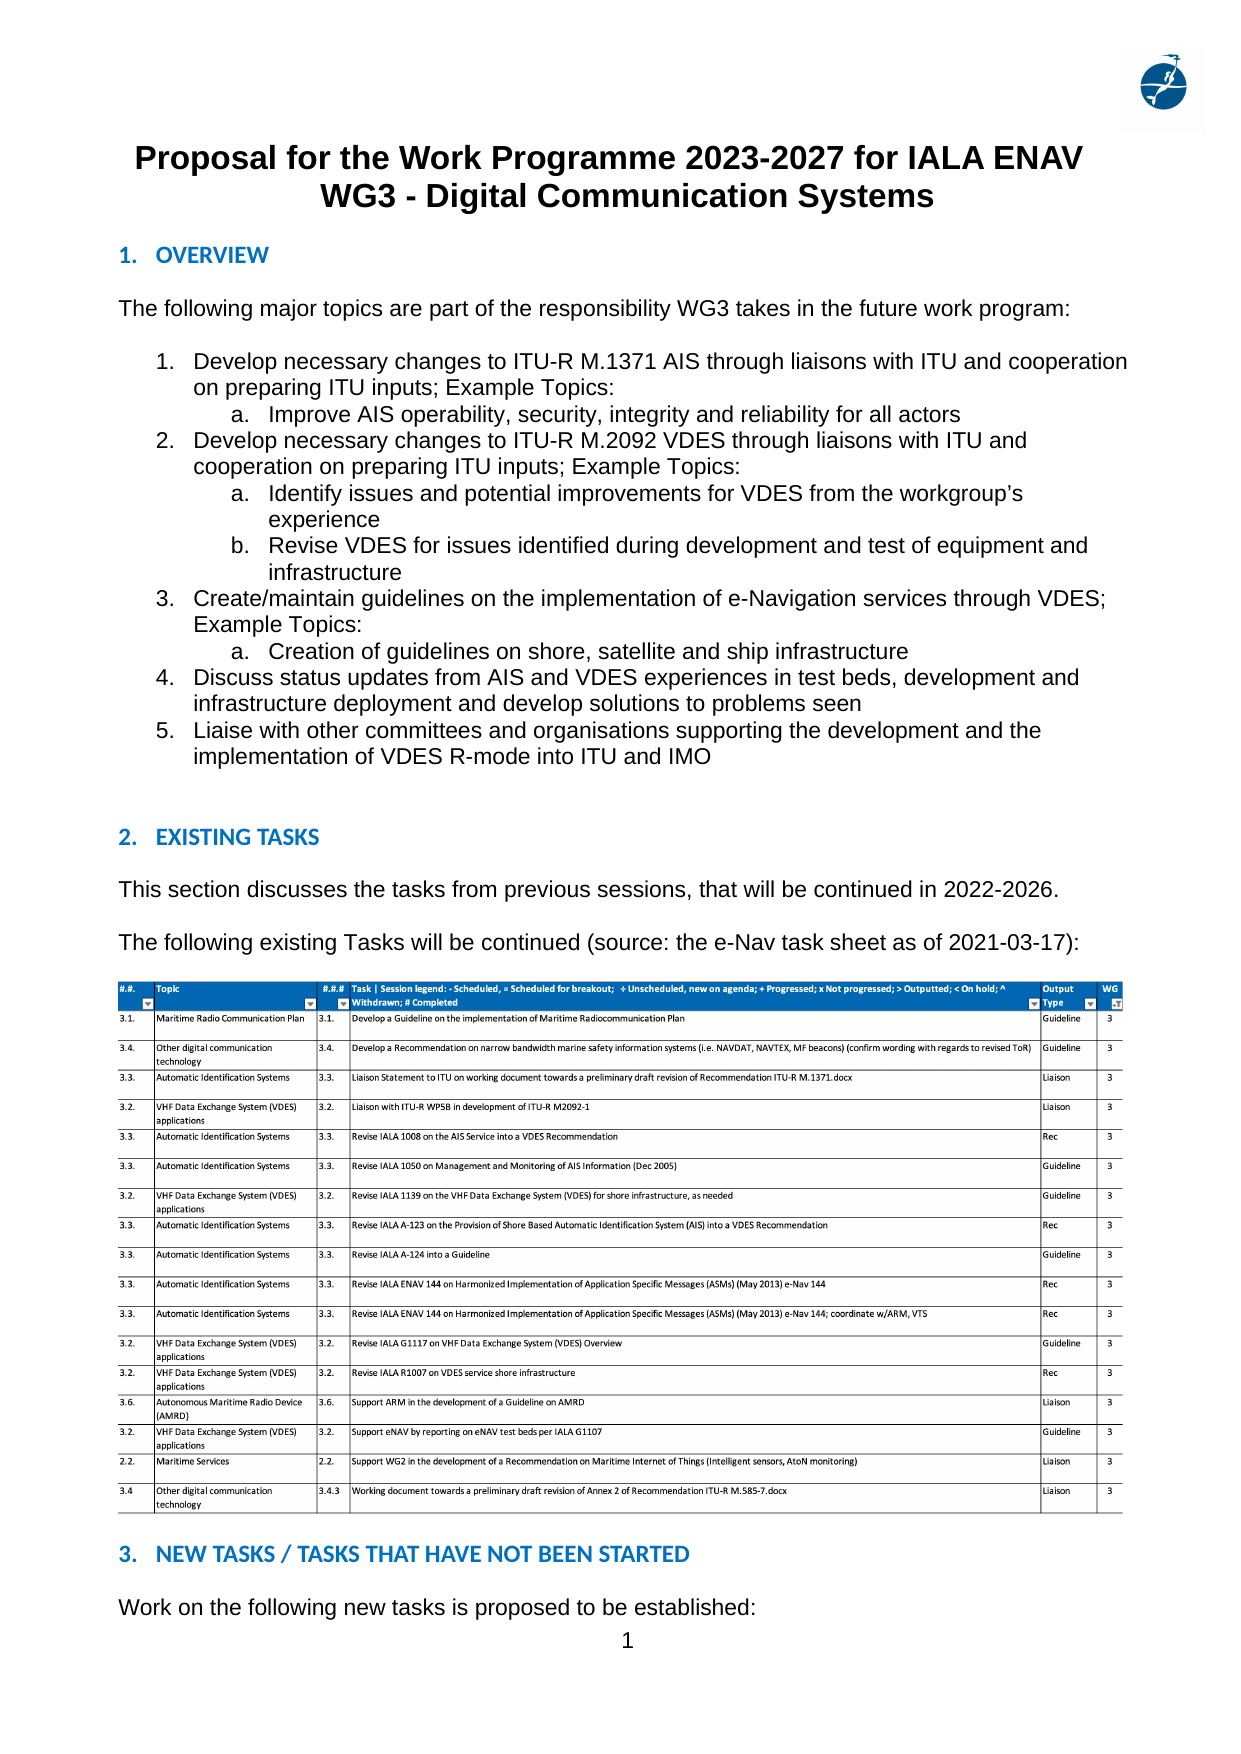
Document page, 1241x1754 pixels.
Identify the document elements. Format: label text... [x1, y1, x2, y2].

list Liaise with other committees and organisations supporting the development and the implementation of VDES R-mode into ITU and IMO [156, 717, 1137, 769]
list Develop necessary changes to ITU-R M.2092 VDES through liaisons with ITU and cooperation on preparing ITU inputs; Example Topics: [156, 427, 1137, 479]
title Proposal for the Work Programme 2023-2027 for IALA ENAV WG3 - Digital Communication Systems [118, 138, 1137, 214]
list Create/maintain guidelines on the implementation of e-Navigation services through VDES; Example Topics: [156, 585, 1137, 638]
text This section discusses the tasks from previous sessions, that will be continued in 2022-2026. [118, 876, 1137, 903]
picture [118, 981, 1123, 1514]
subtitle Overview [118, 239, 1137, 270]
list Identify issues and potential improvements for VDES from the workgroup’s experience [231, 479, 1137, 532]
list Improve AIS operability, security, integrity and reliability for all actors [231, 401, 1137, 427]
text Work on the following new tasks is proposed to be established: [118, 1594, 1137, 1620]
picture [1118, 46, 1207, 134]
text The following major topics are part of the responsibility WG3 takes in the future work program: [118, 295, 1137, 321]
list Develop necessary changes to ITU-R M.1371 AIS through liaisons with ITU and cooperation on preparing ITU inputs; Example Topics: [156, 348, 1137, 401]
list Creation of guidelines on shore, satellite and ship infrastructure [231, 638, 1137, 664]
list Discuss status updates from AIS and VDES experiences in test beds, development and infrastructure deployment and develop solutions to problems seen [156, 664, 1137, 717]
text The following existing Tasks will be continued (source: the e-Nav task sheet as of 2021-03-17): [118, 929, 1137, 955]
subtitle Existing Tasks [118, 821, 1137, 851]
subtitle New Tasks / Tasks that have not been Started [118, 1538, 1137, 1569]
list Revise VDES for issues identified during development and test of equipment and infrastructure [231, 532, 1137, 585]
